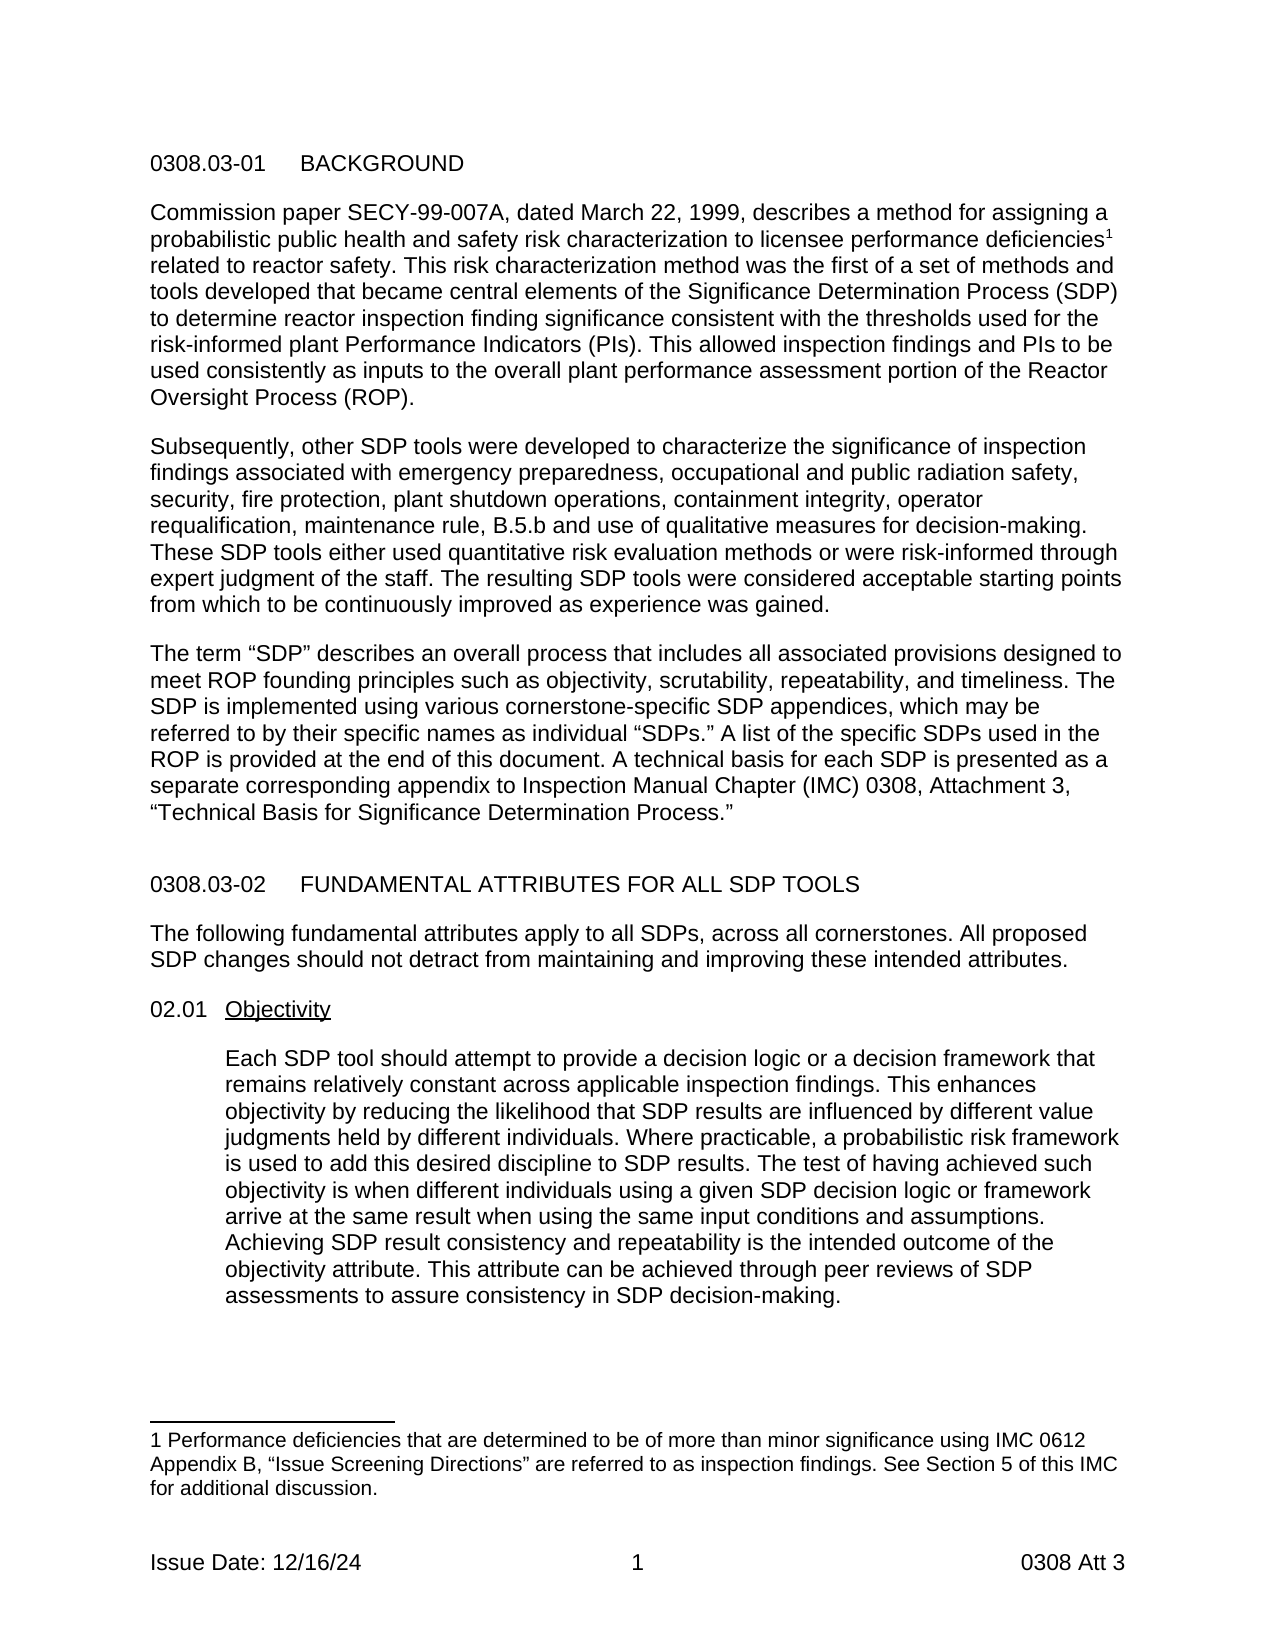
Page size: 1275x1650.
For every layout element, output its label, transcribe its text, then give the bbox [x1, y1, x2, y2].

subtitle 02.01 Objectivity [150, 996, 1125, 1022]
subtitle 0308.03-01 BACKGROUND [150, 150, 1125, 176]
text Subsequently, other SDP tools were developed to characterize the significance of inspection findings associated with emergency preparedness, occupational and public radiation safety, security, fire protection, plant shutdown operations, containment integrity, operator requalification, maintenance rule, B.5.b and use of qualitative measures for decision-making. These SDP tools either used quantitative risk evaluation methods or were risk-informed through expert judgment of the staff. The resulting SDP tools were considered acceptable starting points from which to be continuously improved as experience was gained. [150, 433, 1125, 617]
subtitle 0308.03-02 FUNDAMENTAL ATTRIBUTES FOR ALL SDP TOOLS [150, 871, 1125, 897]
text The following fundamental attributes apply to all SDPs, across all cornerstones. All proposed SDP changes should not detract from maintaining and improving these intended attributes. [150, 920, 1125, 973]
text Each SDP tool should attempt to provide a decision logic or a decision framework that remains relatively constant across applicable inspection findings. This enhances objectivity by reducing the likelihood that SDP results are influenced by different value judgments held by different individuals. Where practicable, a probabilistic risk framework is used to add this desired discipline to SDP results. The test of having achieved such objectivity is when different individuals using a given SDP decision logic or framework arrive at the same result when using the same input conditions and assumptions. Achieving SDP result consistency and repeatability is the intended outcome of the objectivity attribute. This attribute can be achieved through peer reviews of SDP assessments to assure consistency in SDP decision-making. [225, 1045, 1125, 1308]
text Commission paper SECY-99-007A, dated March 22, 1999, describes a method for assigning a probabilistic public health and safety risk characterization to licensee performance deficiencies related to reactor safety. This risk characterization method was the first of a set of methods and tools developed that became central elements of the Significance Determination Process (SDP) to determine reactor inspection finding significance consistent with the thresholds used for the risk-informed plant Performance Indicators (PIs). This allowed inspection findings and PIs to be used consistently as inputs to the overall plant performance assessment portion of the Reactor Oversight Process (ROP). [150, 199, 1125, 410]
text The term “SDP” describes an overall process that includes all associated provisions designed to meet ROP founding principles such as objectivity, scrutability, repeatability, and timeliness. The SDP is implemented using various cornerstone-specific SDP appendices, which may be referred to by their specific names as individual “SDPs.” A list of the specific SDPs used in the ROP is provided at the end of this document. A technical basis for each SDP is presented as a separate corresponding appendix to Inspection Manual Chapter (IMC) 0308, Attachment 3, “Technical Basis for Significance Determination Process.” [150, 640, 1125, 825]
